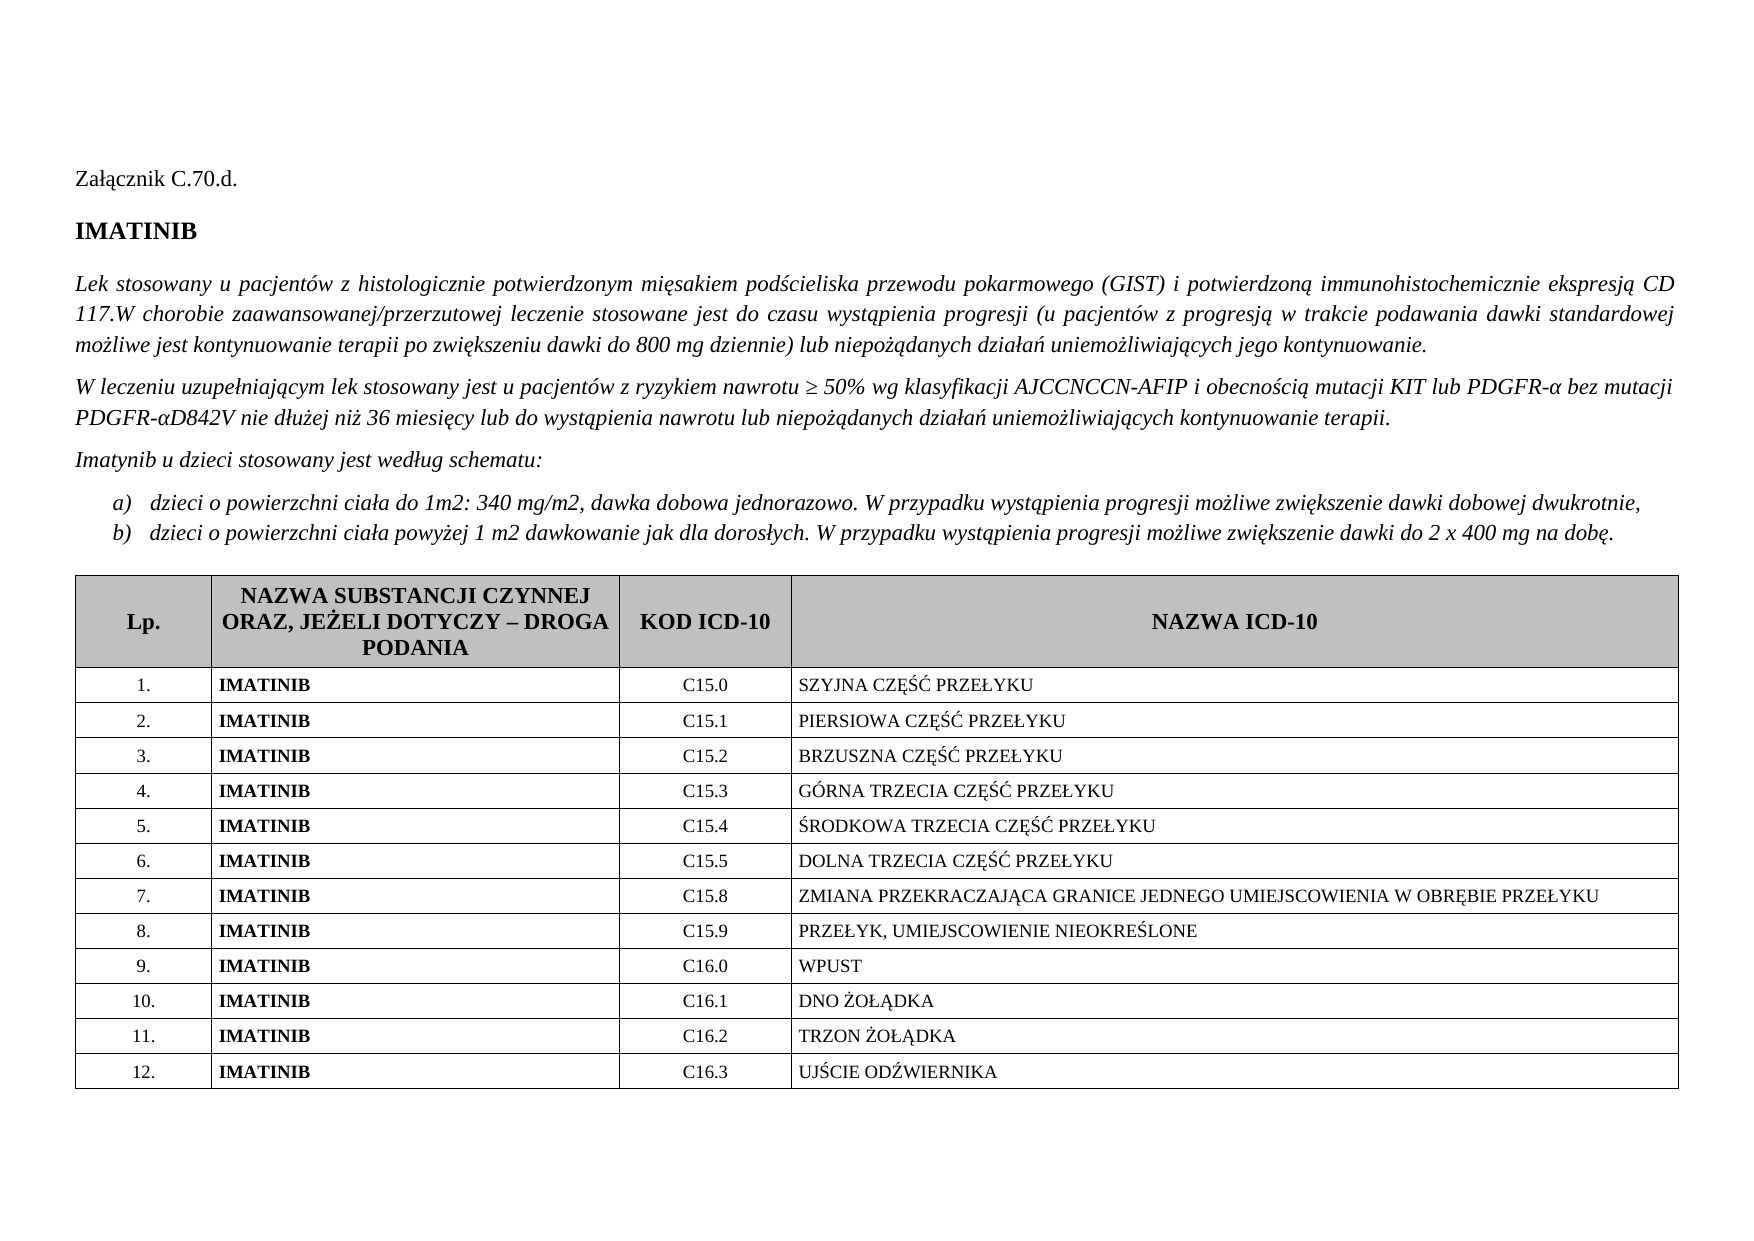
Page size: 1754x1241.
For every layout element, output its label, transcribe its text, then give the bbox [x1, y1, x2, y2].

table_cell [76, 914, 211, 948]
table_cell IMATINIB [212, 668, 619, 702]
table_cell [76, 1054, 211, 1088]
table_cell C15.2 [620, 738, 791, 772]
table_cell [76, 668, 211, 702]
table_cell C16.2 [620, 1019, 791, 1053]
table_header NAZWA ICD-10 [792, 576, 1678, 667]
table_cell PRZEŁYK, UMIEJSCOWIENIE NIEOKREŚLONE [792, 914, 1678, 948]
table_cell C15.3 [620, 774, 791, 807]
table_cell [76, 844, 211, 878]
table_cell C16.0 [620, 949, 791, 983]
table_cell [76, 949, 211, 983]
table_cell WPUST [792, 949, 1678, 983]
table_cell SZYJNA CZĘŚĆ PRZEŁYKU [792, 668, 1678, 702]
table_cell C15.0 [620, 668, 791, 702]
table_cell IMATINIB [212, 738, 619, 772]
table_cell [76, 809, 211, 843]
list Imatynib u dzieci stosowany jest według schematu: [75, 446, 1679, 473]
table_header NAZWA SUBSTANCJI CZYNNEJ ORAZ, JEŻELI DOTYCZY – DROGA PODANIA [212, 576, 619, 667]
table_cell C15.9 [620, 914, 791, 948]
table_cell IMATINIB [212, 949, 619, 983]
table_cell [76, 879, 211, 913]
table_cell BRZUSZNA CZĘŚĆ PRZEŁYKU [792, 738, 1678, 772]
table_cell [76, 984, 211, 1018]
table_cell C16.3 [620, 1054, 791, 1088]
table_cell ZMIANA PRZEKRACZAJĄCA GRANICE JEDNEGO UMIEJSCOWIENIA W OBRĘBIE PRZEŁYKU [792, 879, 1678, 913]
text Załącznik C.70.d. [75, 165, 1679, 192]
table_cell C15.4 [620, 809, 791, 843]
table_cell [76, 1019, 211, 1053]
text IMATINIB [75, 216, 1679, 245]
table_cell IMATINIB [212, 1019, 619, 1053]
table_cell [76, 738, 211, 772]
table_cell IMATINIB [212, 703, 619, 737]
table_cell UJŚCIE ODŹWIERNIKA [792, 1054, 1678, 1088]
table_cell IMATINIB [212, 809, 619, 843]
table_header KOD ICD-10 [620, 576, 791, 667]
table_cell C16.1 [620, 984, 791, 1018]
table_cell IMATINIB [212, 984, 619, 1018]
table_cell ŚRODKOWA TRZECIA CZĘŚĆ PRZEŁYKU [792, 809, 1678, 843]
table_cell [76, 774, 211, 807]
table_cell C15.8 [620, 879, 791, 913]
list dzieci o powierzchni ciała do 1m2: 340 mg/m2, dawka dobowa jednorazowo. W przypadku wystąpienia progresji możliwe zwiększenie dawki dobowej dwukrotnie, [112, 489, 1679, 515]
list dzieci o powierzchni ciała powyżej 1 m2 dawkowanie jak dla dorosłych. W przypadku wystąpienia progresji możliwe zwiększenie dawki do 2 x 400 mg na dobę. [112, 519, 1679, 546]
table_cell C15.1 [620, 703, 791, 737]
table_cell [76, 703, 211, 737]
table_cell PIERSIOWA CZĘŚĆ PRZEŁYKU [792, 703, 1678, 737]
table_cell DOLNA TRZECIA CZĘŚĆ PRZEŁYKU [792, 844, 1678, 878]
table_cell GÓRNA TRZECIA CZĘŚĆ PRZEŁYKU [792, 774, 1678, 807]
table_cell IMATINIB [212, 844, 619, 878]
table_cell DNO ŻOŁĄDKA [792, 984, 1678, 1018]
table_cell IMATINIB [212, 1054, 619, 1088]
table_cell IMATINIB [212, 774, 619, 807]
table_cell IMATINIB [212, 914, 619, 948]
table_cell TRZON ŻOŁĄDKA [792, 1019, 1678, 1053]
list Lek stosowany u pacjentów z histologicznie potwierdzonym mięsakiem podścieliska przewodu pokarmowego (GIST) i potwierdzoną immunohistochemicznie ekspresją CD 117.W chorobie zaawansowanej/przerzutowej leczenie stosowane jest do czasu wystąpienia progresji (u pacjentów z progresją w trakcie podawania dawki standardowej możliwe jest kontynuowanie terapii po zwiększeniu dawki do 800 mg dziennie) lub niepożądanych działań uniemożliwiających jego kontynuowanie. [75, 270, 1679, 357]
list W leczeniu uzupełniającym lek stosowany jest u pacjentów z ryzykiem nawrotu ≥ 50% wg klasyfikacji AJCCNCCN-AFIP i obecnością mutacji KIT lub PDGFR-α bez mutacji PDGFR-αD842V nie dłużej niż 36 miesięcy lub do wystąpienia nawrotu lub niepożądanych działań uniemożliwiających kontynuowanie terapii. [75, 373, 1679, 430]
table_cell C15.5 [620, 844, 791, 878]
table_header Lp. [76, 576, 211, 667]
table_cell IMATINIB [212, 879, 619, 913]
